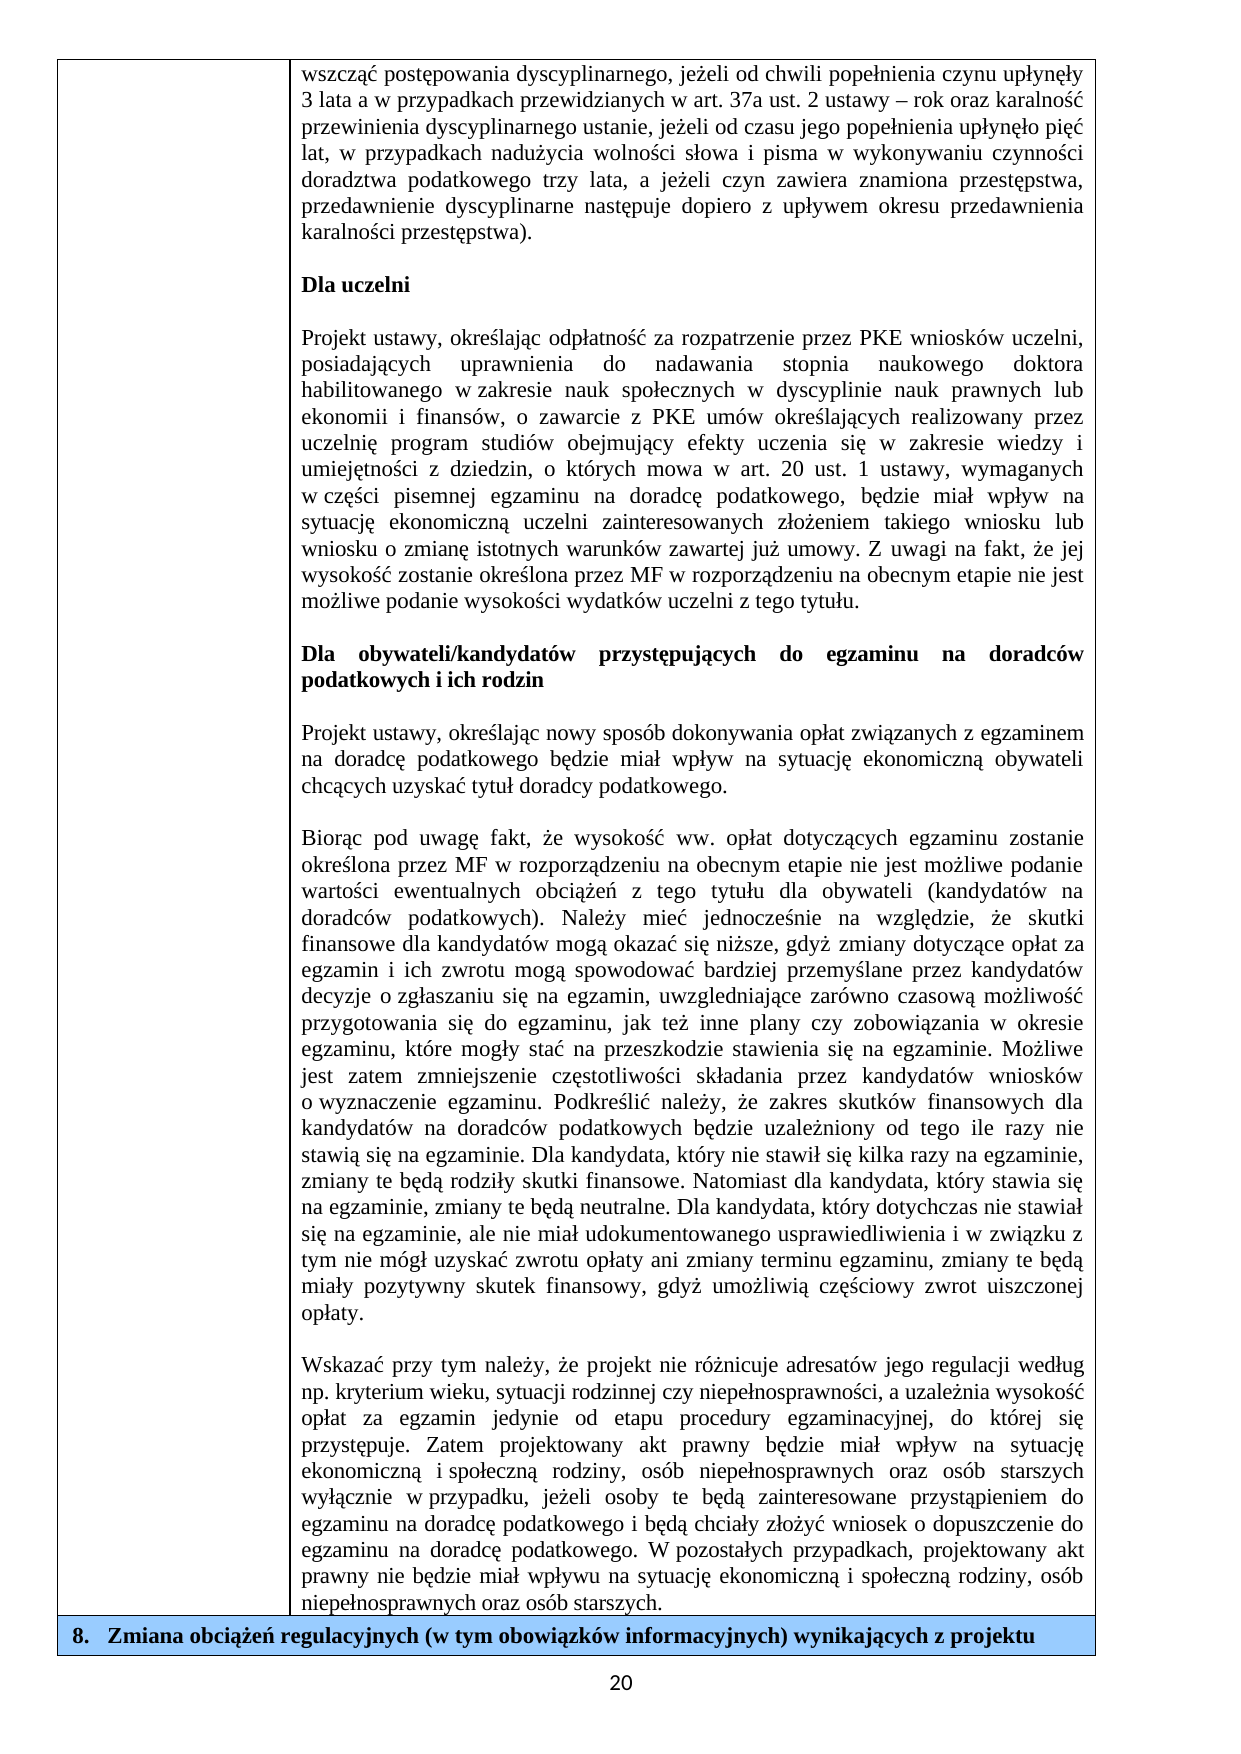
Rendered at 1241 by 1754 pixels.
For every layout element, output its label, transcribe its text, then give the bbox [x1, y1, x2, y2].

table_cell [58, 60, 289, 1615]
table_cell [291, 60, 1095, 1615]
table_cell Zmiana obciążeń regulacyjnych (w tym obowiązków informacyjnych) wynikających z projektu [58, 1616, 1095, 1655]
